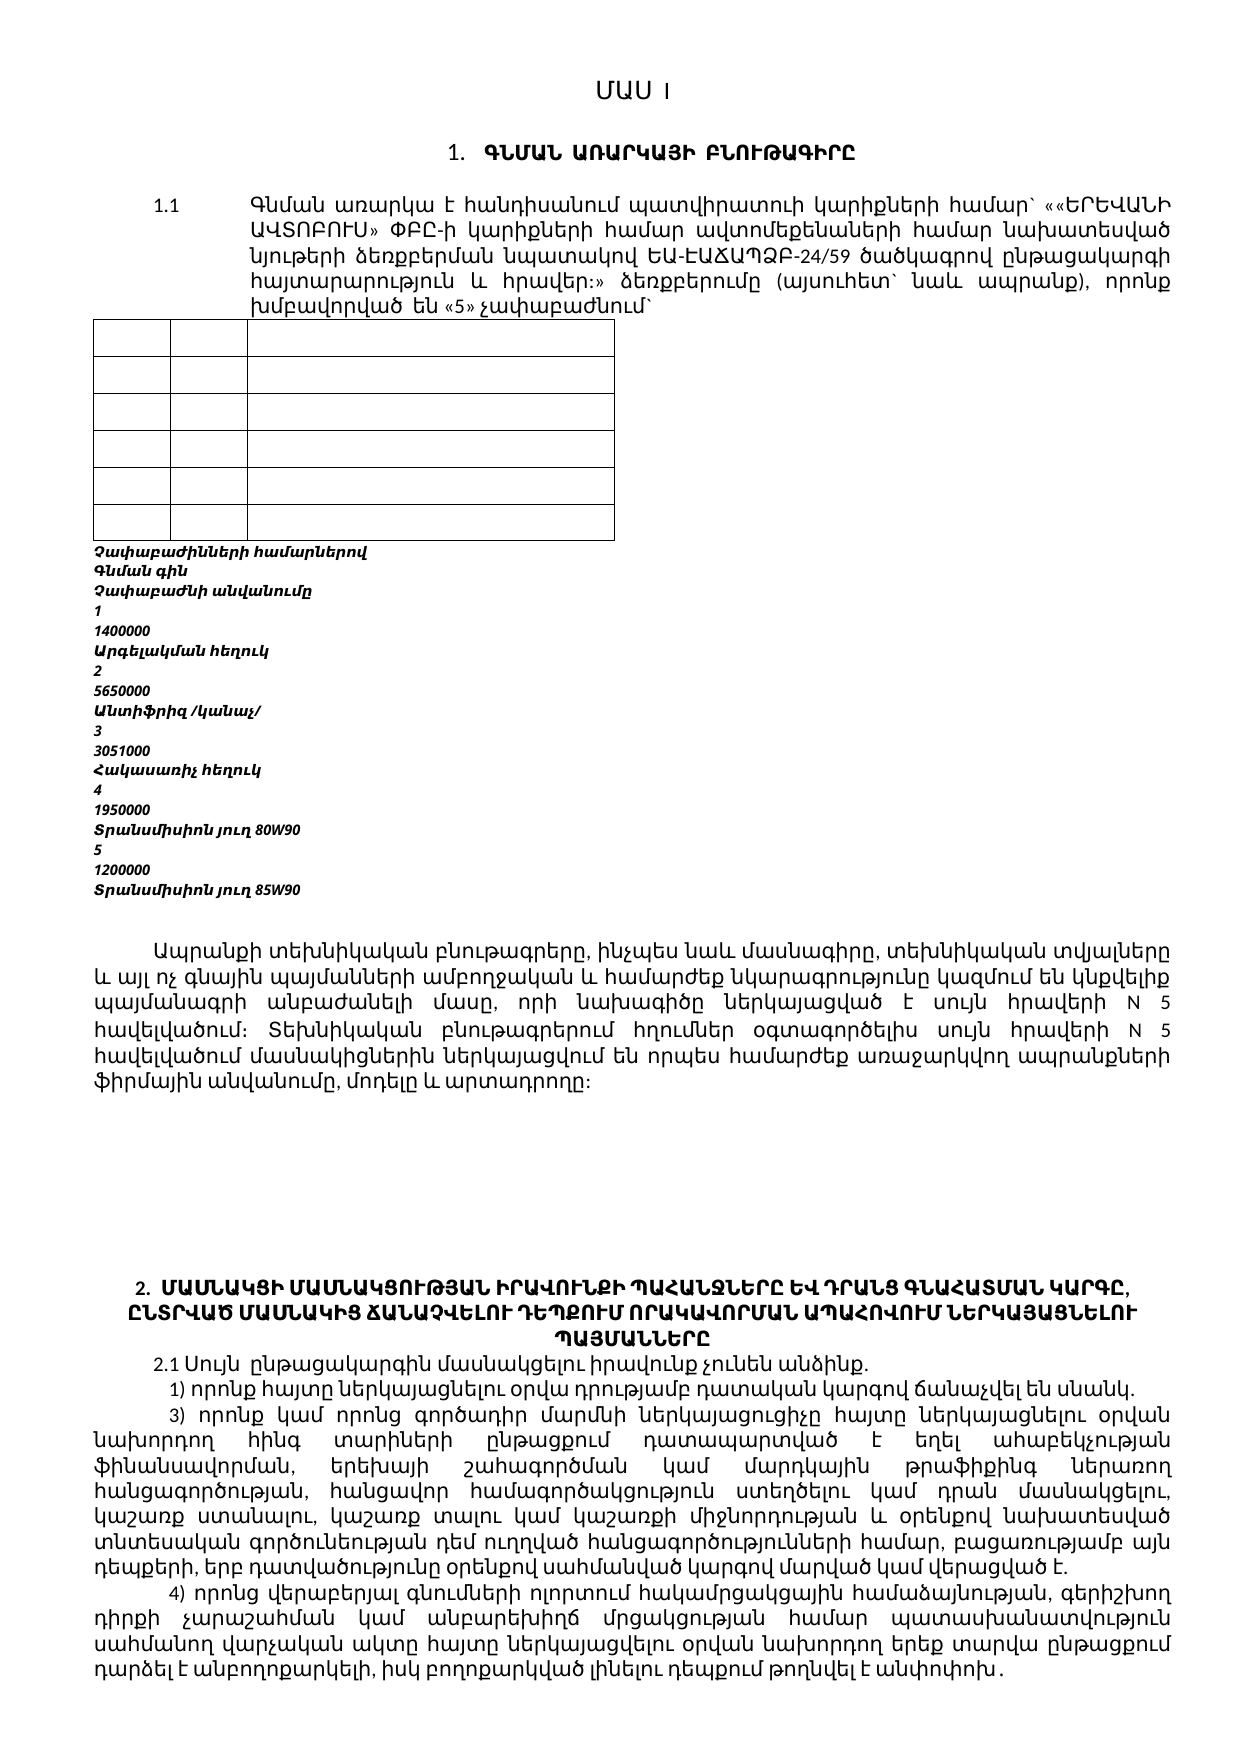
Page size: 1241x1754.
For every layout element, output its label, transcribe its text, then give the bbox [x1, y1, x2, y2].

text 1) որոնք հայտը ներկայացնելու օրվա դրությամբ դատական կարգով ճանաչվել են սնանկ. [94, 1377, 1171, 1402]
text Ապրանքի տեխնիկական բնութագրերը, ինչպես նաև մասնագիրը, տեխնիկական տվյալները և այլ ոչ գնային պայմանների ամբողջական և համարժեք նկարագրությունը կազմում են կնքվելիք պայմանագրի անբաժանելի մասը, որի նախագիծը ներկայացված է սույն հրավերի N 5 հավելվածում։ Տեխնիկական բնութագրերում հղումներ օգտագործելիս սույն հրավերի N 5 հավելվածում մասնակիցներին ներկայացվում են որպես համարժեք առաջարկվող ապրանքների ֆիրմային անվանումը, մոդելը և արտադրողը: [94, 938, 1171, 1094]
text 2.1 Սույն ընթացակարգին մասնակցելու իրավունք չունեն անձինք. [94, 1351, 1171, 1377]
text 3) որոնք կամ որոնց գործադիր մարմնի ներկայացուցիչը հայտը ներկայացնելու օրվան նախորդող հինգ տարիների ընթացքում դատապարտված է եղել ահաբեկչության ֆինանսավորման, երեխայի շահագործման կամ մարդկային թրաֆիքինգ ներառող հանցագործության, հանցավոր համագործակցություն ստեղծելու կամ դրան մասնակցելու, կաշառք ստանալու, կաշառք տալու կամ կաշառքի միջնորդության և օրենքով նախատեսված տնտեսական գործունեության դեմ ուղղված հանցագործությունների համար, բացառությամբ այն դեպքերի, երբ դատվածությունը օրենքով սահմանված կարգով մարված կամ վերացված է. [94, 1402, 1171, 1580]
subtitle Գնման առարկա է հանդիսանում պատվիրատուի կարիքների համար` ««ԵՐԵՎԱՆԻ ԱՎՏՈԲՈՒՍ» ՓԲԸ-ի կարիքների համար ավտոմեքենաների համար նախատեսված նյութերի ձեռքբերման նպատակով ԵԱ-ԷԱՃԱՊՁԲ-24/59 ծածկագրով ընթացակարգի հայտարարություն և հրավեր:» ձեռքբերումը (այսուհետ` նաև ապրանք), որոնք խմբավորված են «5» չափաբաժնում` [153, 192, 1171, 319]
text ՄԱՍ I [94, 75, 1171, 106]
list ԳՆՄԱՆ ԱՌԱՐԿԱՅԻ ԲՆՈՒԹԱԳԻՐԸ [131, 136, 1171, 167]
text 2. ՄԱՍՆԱԿՑԻ ՄԱՍՆԱԿՑՈՒԹՅԱՆ ԻՐԱՎՈՒՆՔԻ ՊԱՀԱՆՋՆԵՐԸ ԵՎ ԴՐԱՆՑ ԳՆԱՀԱՏՄԱՆ ԿԱՐԳԸ, ԸՆՏՐՎԱԾ ՄԱՍՆԱԿԻՑ ՃԱՆԱՉՎԵԼՈՒ ԴԵՊՔՈՒՄ ՈՐԱԿԱՎՈՐՄԱՆ ԱՊԱՀՈՎՈՒՄ ՆԵՐԿԱՅԱՑՆԵԼՈՒ ՊԱՅՄԱՆՆԵՐԸ [94, 1275, 1171, 1351]
text 4) որոնց վերաբերյալ գնումների ոլորտում հակամրցակցային համաձայնության, գերիշխող դիրքի չարաշահման կամ անբարեխիղճ մրցակցության համար պատասխանատվություն սահմանող վարչական ակտը հայտը ներկայացվելու օրվան նախորդող երեք տարվա ընթացքում դարձել է անբողոքարկելի, իսկ բողոքարկված լինելու դեպքում թողնվել է անփոփոխ․ [94, 1580, 1171, 1682]
